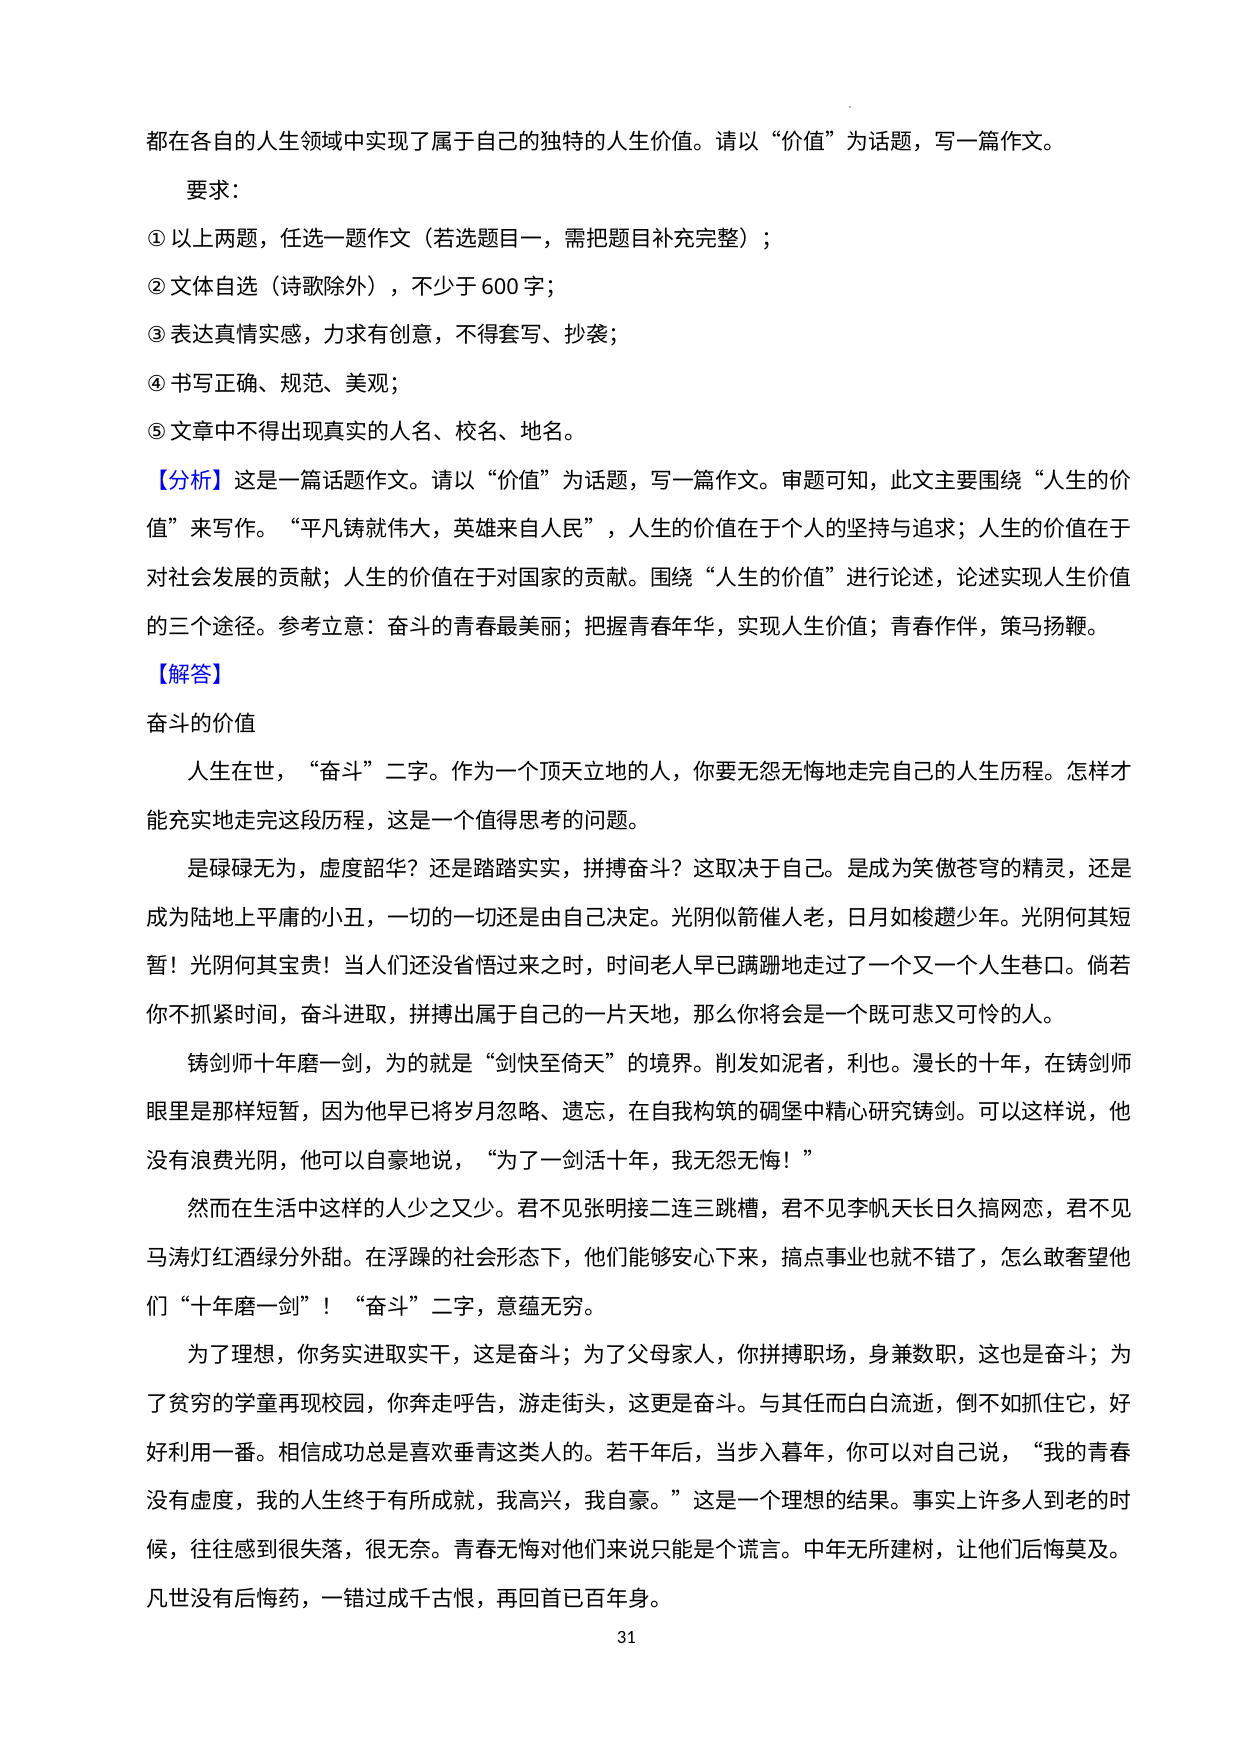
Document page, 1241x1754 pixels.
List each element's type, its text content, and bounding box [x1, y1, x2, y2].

text ④书写正确、规范、美观； [147, 366, 1134, 398]
text 人生在世，“奋斗”二字。作为一个顶天立地的人，你要无怨无悔地走完自己的人生历程。怎样才能充实地走完这段历程，这是一个值得思考的问题。 [147, 753, 1134, 835]
text 铸剑师十年磨一剑，为的就是“剑快至倚天”的境界。削发如泥者，利也。漫长的十年，在铸剑师眼里是那样短暂，因为他早已将岁月忽略、遗忘，在自我构筑的碉堡中精心研究铸剑。可以这样说，他没有浪费光阴，他可以自豪地说，“为了一剑活十年，我无怨无悔！” [147, 1045, 1134, 1175]
text ②文体自选（诗歌除外），不少于600字； [147, 269, 1134, 301]
text 然而在生活中这样的人少之又少。君不见张明接二连三跳槽，君不见李帆天长日久搞网恋，君不见马涛灯红酒绿分外甜。在浮躁的社会形态下，他们能够安心下来，搞点事业也就不错了，怎么敢奢望他们“十年磨一剑”！“奋斗”二字，意蕴无穷。 [147, 1191, 1134, 1321]
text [118, 124, 1134, 156]
text 【分析】这是一篇话题作文。请以“价值”为话题，写一篇作文。审题可知，此文主要围绕“人生的价值”来写作。“平凡铸就伟大，英雄来自人民”，人生的价值在于个人的坚持与追求；人生的价值在于对社会发展的贡献；人生的价值在于对国家的贡献。围绕“人生的价值”进行论述，论述实现人生价值的三个途径。参考立意：奋斗的青春最美丽；把握青春年华，实现人生价值；青春作伴，策马扬鞭。 [147, 462, 1134, 641]
text 要求： [147, 172, 1134, 205]
text 【解答】 [147, 657, 1134, 689]
text ①以上两题，任选一题作文（若选题目一，需把题目补充完整）； [147, 221, 1134, 253]
text 是碌碌无为，虚度韶华？还是踏踏实实，拼搏奋斗？这取决于自己。是成为笑傲苍穹的精灵，还是成为陆地上平庸的小丑，一切的一切还是由自己决定。光阴似箭催人老，日月如梭趱少年。光阴何其短暂！光阴何其宝贵！当人们还没省悟过来之时，时间老人早已蹒跚地走过了一个又一个人生巷口。倘若你不抓紧时间，奋斗进取，拼搏出属于自己的一片天地，那么你将会是一个既可悲又可怜的人。 [147, 851, 1134, 1029]
text ⑤文章中不得出现真实的人名、校名、地名。 [147, 414, 1134, 446]
text 为了理想，你务实进取实干，这是奋斗；为了父母家人，你拼搏职场，身兼数职，这也是奋斗；为了贫穷的学童再现校园，你奔走呼告，游走街头，这更是奋斗。与其任而白白流逝，倒不如抓住它，好好利用一番。相信成功总是喜欢垂青这类人的。若干年后，当步入暮年，你可以对自己说，“我的青春没有虚度，我的人生终于有所成就，我高兴，我自豪。”这是一个理想的结果。事实上许多人到老的时候，往往感到很失落，很无奈。青春无悔对他们来说只能是个谎言。中年无所建树，让他们后悔莫及。凡世没有后悔药，一错过成千古恨，再回首已百年身。 [147, 1337, 1134, 1613]
text 奋斗的价值 [147, 705, 1134, 738]
text ③表达真情实感，力求有创意，不得套写、抄袭； [147, 317, 1134, 350]
